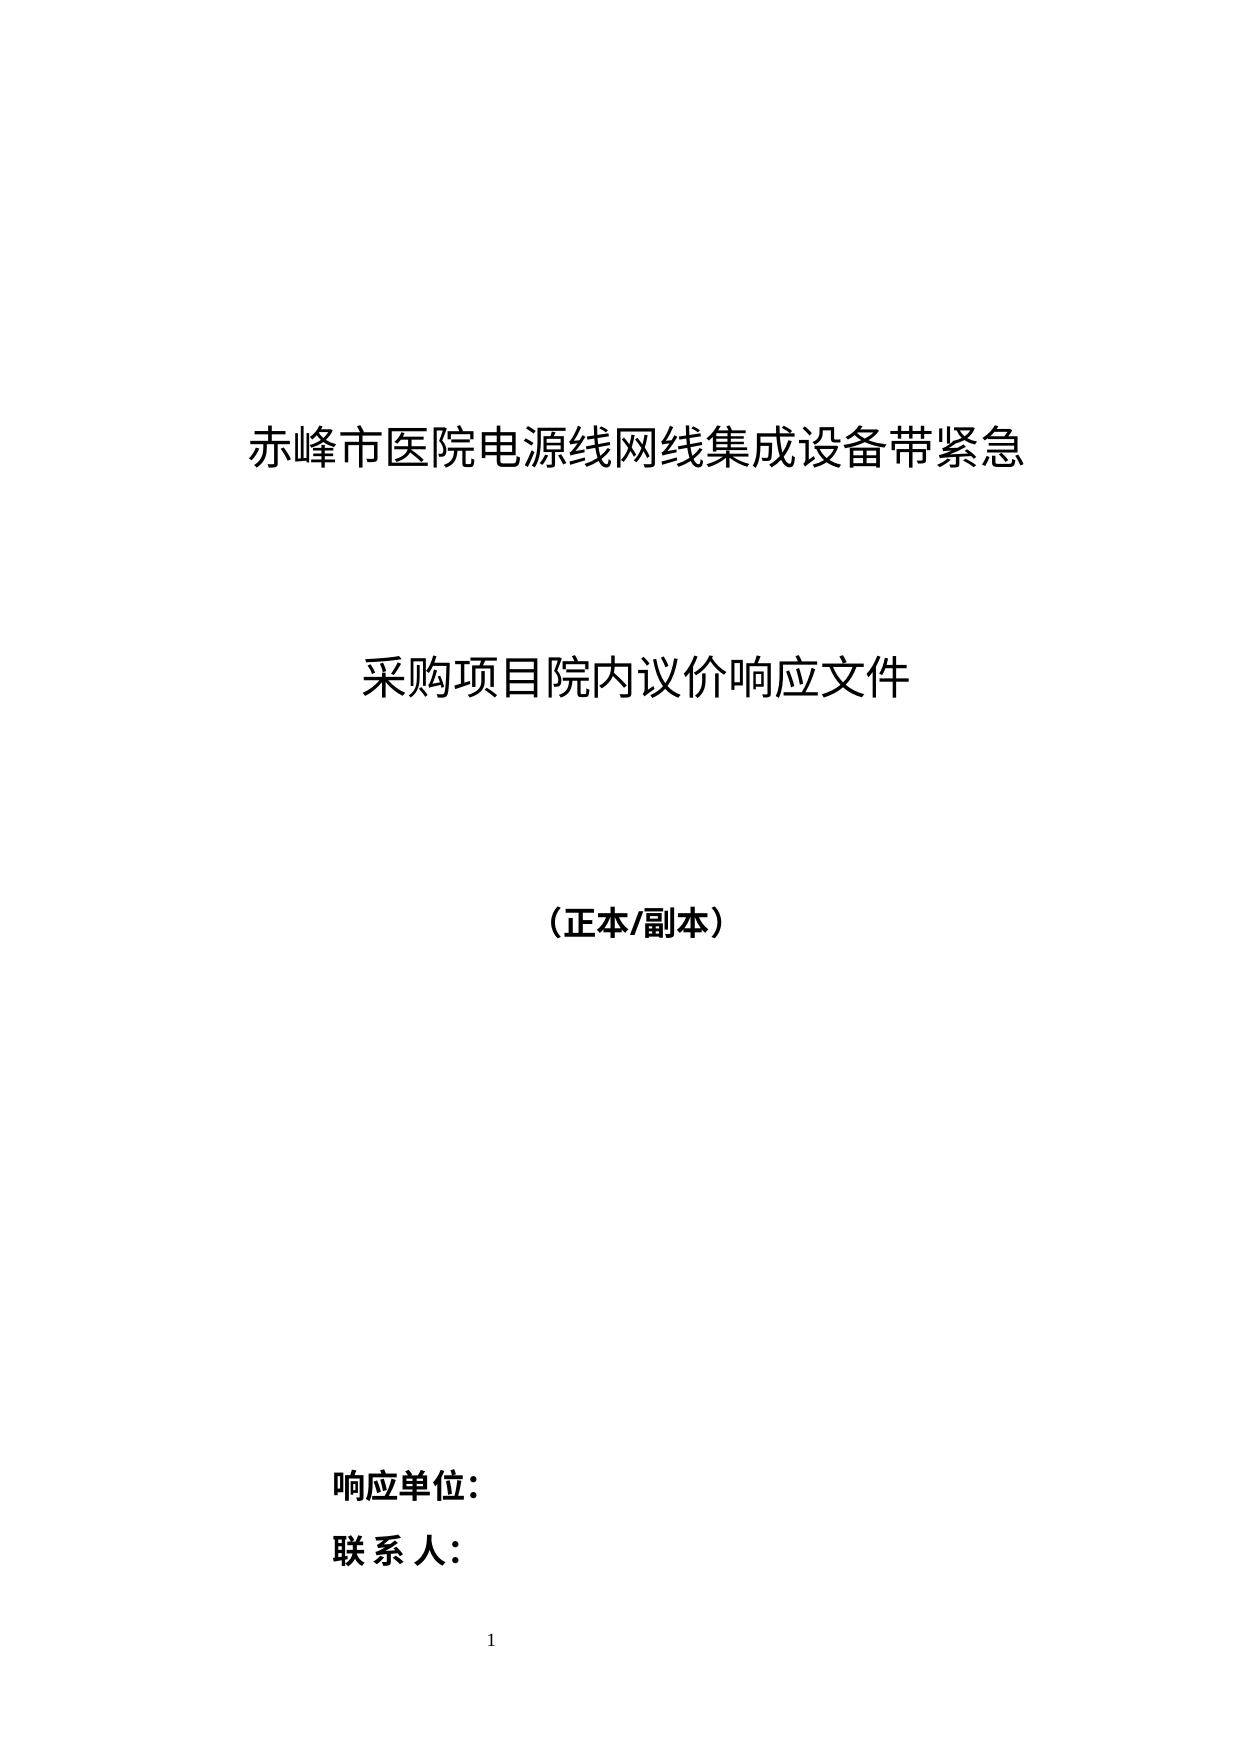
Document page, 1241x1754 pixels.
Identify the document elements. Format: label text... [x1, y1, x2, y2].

text 采购项目院内议价响应文件 [187, 626, 1085, 723]
text 响应单位： [187, 1452, 1035, 1517]
text 联 系 人： [187, 1517, 1035, 1582]
text 赤峰市医院电源线网线集成设备带紧急 [187, 396, 1085, 493]
text （正本/副本） [187, 889, 1085, 954]
